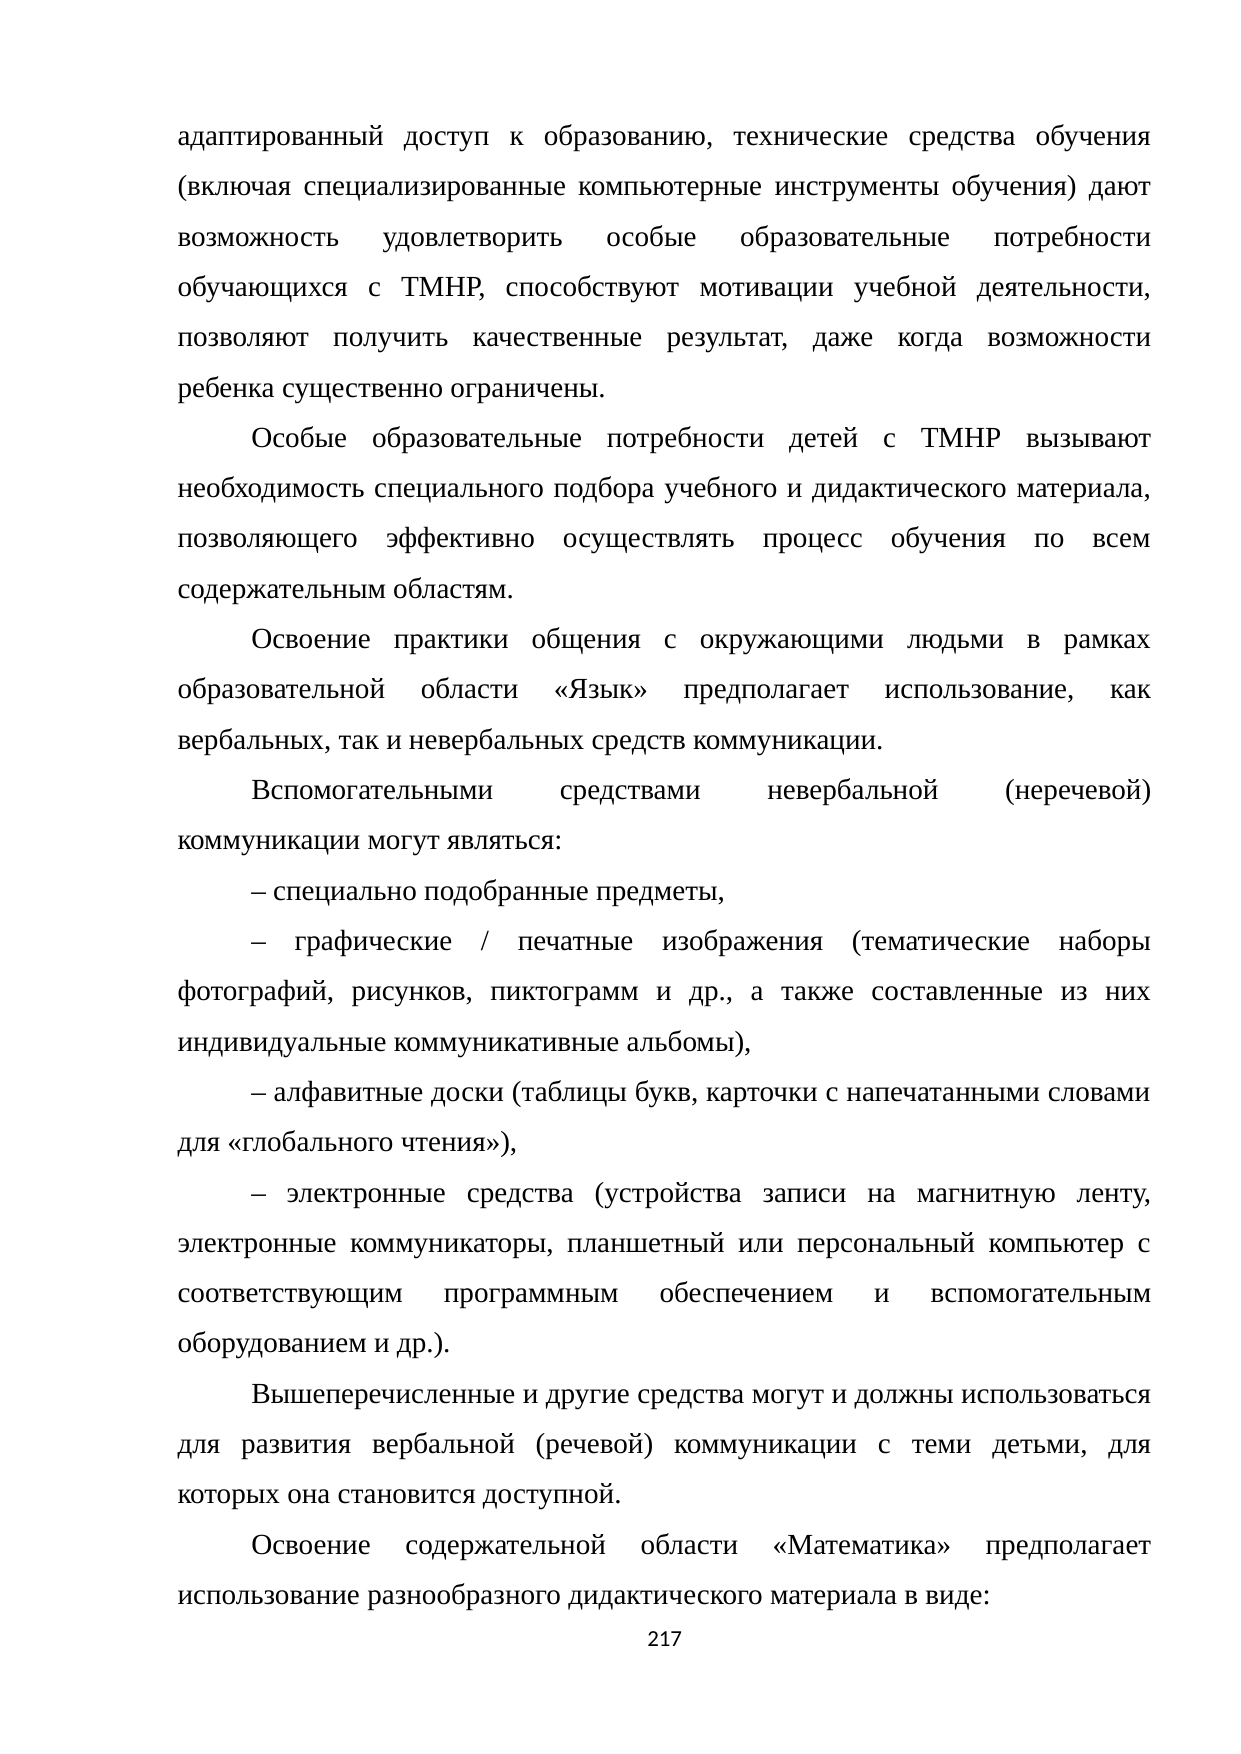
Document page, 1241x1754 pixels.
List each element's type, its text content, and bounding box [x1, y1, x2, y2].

text – алфавитные доски (таблицы букв, карточки с напечатанными словами для «глобального чтения»), [177, 1074, 1152, 1158]
text – специально подобранные предметы, [177, 873, 1152, 906]
text – графические / печатные изображения (тематические наборы фотографий, рисунков, пиктограмм и др., а также составленные из них индивидуальные коммуникативные альбомы), [177, 923, 1152, 1057]
text – электронные средства (устройства записи на магнитную ленту, электронные коммуникаторы, планшетный или персональный компьютер с соответствующим программным обеспечением и вспомогательным оборудованием и др.). [177, 1175, 1152, 1359]
text Освоение практики общения с окружающими людьми в рамках образовательной области «Язык» предполагает использование, как вербальных, так и невербальных средств коммуникации. [177, 621, 1152, 755]
text Вспомогательными средствами невербальной (неречевой) коммуникации могут являться: [177, 772, 1152, 856]
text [177, 118, 1152, 403]
text Освоение содержательной области «Математика» предполагает использование разнообразного дидактического материала в виде: [177, 1527, 1152, 1611]
text Вышеперечисленные и другие средства могут и должны использоваться для развития вербальной (речевой) коммуникации с теми детьми, для которых она становится доступной. [177, 1376, 1152, 1510]
text Особые образовательные потребности детей с ТМНР вызывают необходимость специального подбора учебного и дидактического материала, позволяющего эффективно осуществлять процесс обучения по всем содержательным областям. [177, 420, 1152, 604]
